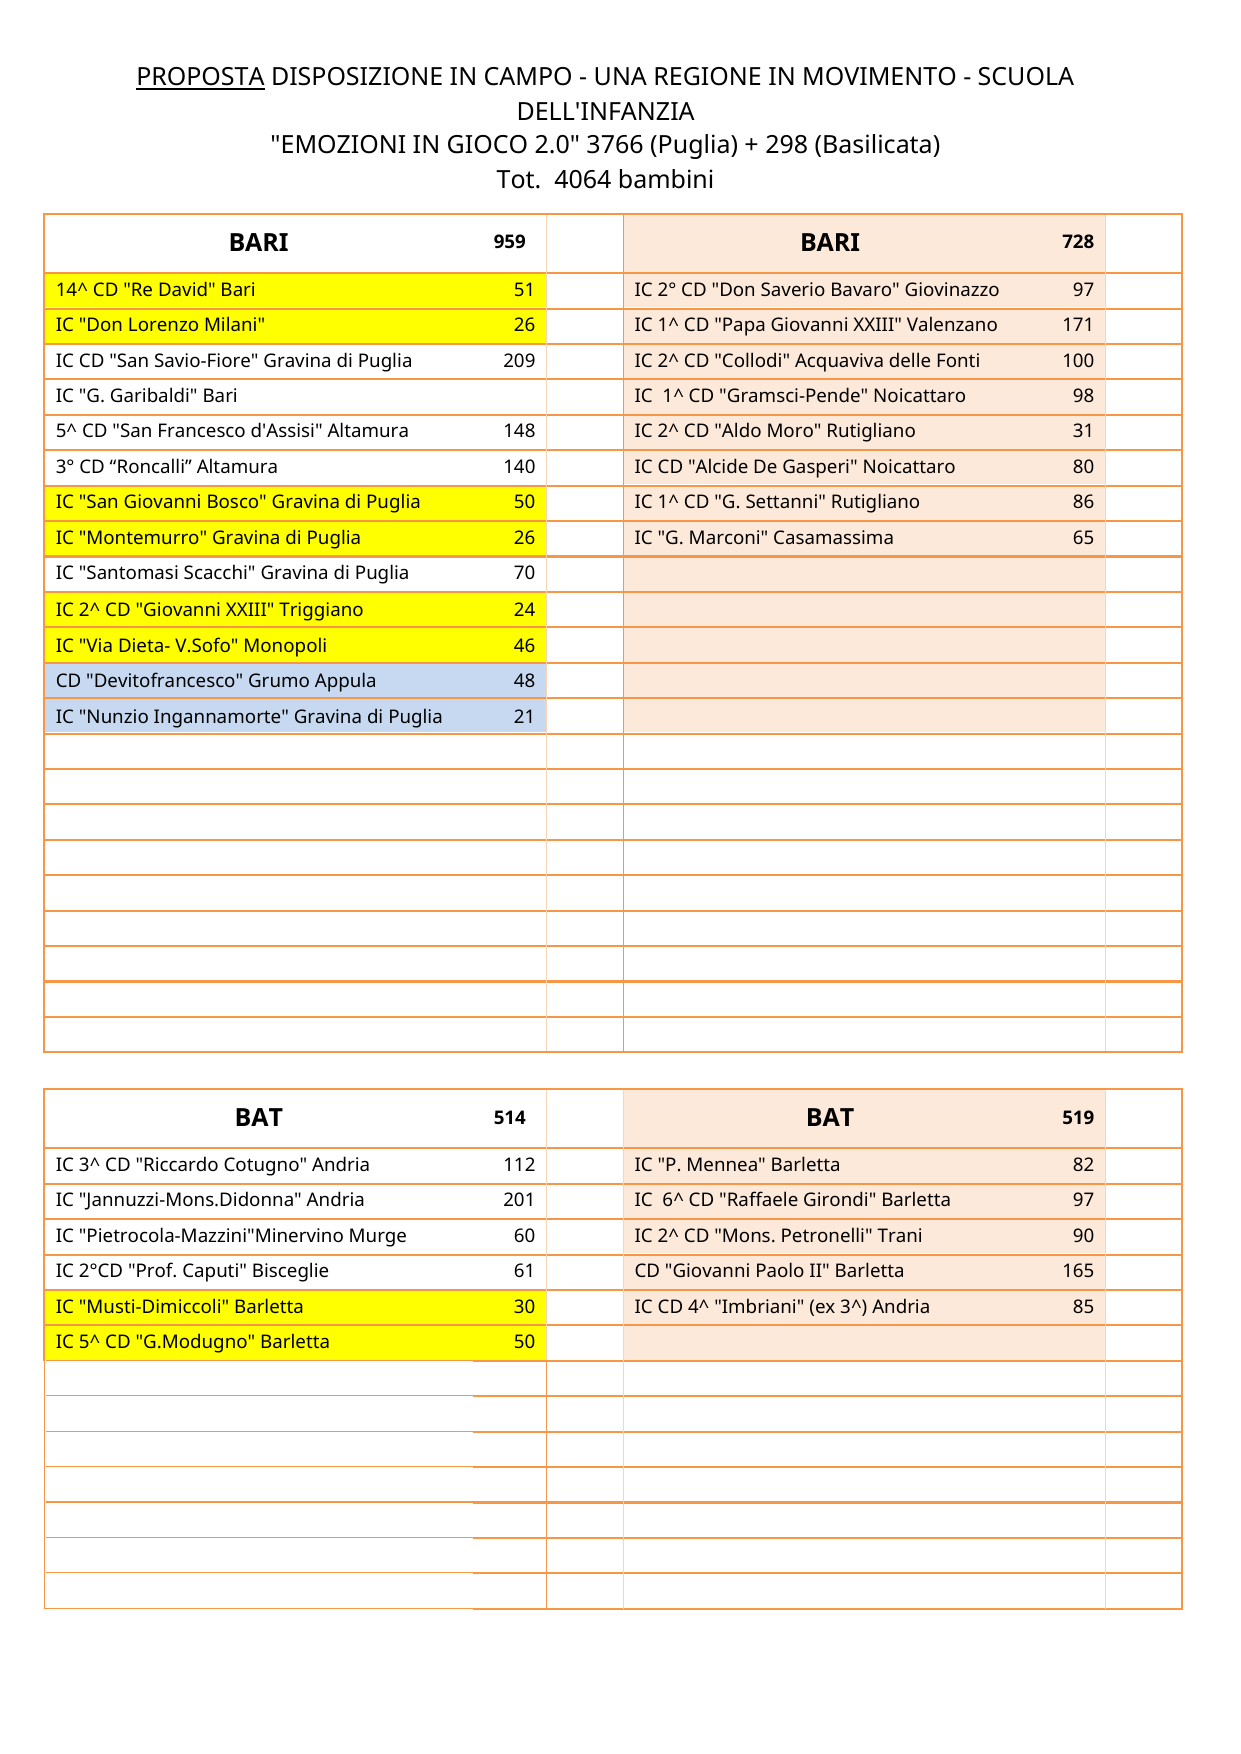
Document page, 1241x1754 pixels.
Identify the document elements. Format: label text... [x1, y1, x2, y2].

table_cell [1106, 699, 1181, 732]
table_cell [473, 1468, 546, 1501]
table_cell 201 [473, 1185, 546, 1218]
table_cell [1106, 380, 1181, 414]
table_cell IC "Montemurro" Gravina di Puglia [45, 522, 473, 555]
table_cell [547, 1433, 623, 1466]
table_cell IC "Pietrocola-Mazzini"Minervino Murge [45, 1220, 473, 1253]
table_cell IC "Musti-Dimiccoli" Barletta [45, 1291, 473, 1324]
table_cell [547, 876, 623, 909]
table_cell 70 [473, 558, 546, 591]
table_cell [547, 274, 623, 307]
table_cell IC "Via Dieta- V.Sofo" Monopoli [45, 628, 473, 662]
table_cell [1106, 558, 1181, 591]
table_cell IC 1^ CD "Papa Giovanni XXIII" Valenzano [624, 310, 1036, 343]
table_cell [1036, 841, 1105, 874]
table_cell [624, 1397, 1036, 1431]
table_cell [45, 1538, 473, 1572]
table_cell 112 [473, 1149, 546, 1183]
table_cell [1106, 310, 1181, 343]
table_cell [1036, 1468, 1105, 1501]
table_cell [1106, 841, 1181, 874]
table_cell IC CD "Alcide De Gasperi" Noicattaro [624, 451, 1036, 484]
table_cell [624, 805, 1036, 839]
table_cell 60 [473, 1220, 546, 1253]
table_cell [1106, 345, 1181, 378]
table_cell [1036, 770, 1105, 803]
table_header 514 [473, 1090, 546, 1147]
table_cell [473, 1433, 546, 1466]
table_cell 98 [1036, 380, 1105, 414]
table_cell [1106, 1504, 1181, 1537]
table_cell [1106, 1397, 1181, 1431]
table_cell [547, 947, 623, 980]
table_cell [1106, 416, 1181, 449]
table_cell [1106, 1291, 1181, 1324]
table_cell IC 6^ CD "Raffaele Girondi" Barletta [624, 1185, 1036, 1218]
table_cell [547, 1362, 623, 1395]
table_cell [624, 558, 1036, 591]
table_cell [547, 1220, 623, 1253]
table_cell [473, 876, 546, 909]
table_cell [547, 451, 623, 484]
table_cell [1106, 1574, 1181, 1608]
table_cell [1036, 947, 1105, 980]
table_cell [1106, 1149, 1181, 1183]
table_cell [624, 1574, 1036, 1608]
table_cell [547, 522, 623, 555]
table_cell 46 [473, 628, 546, 662]
table_cell [45, 841, 473, 874]
table_cell 48 [473, 664, 546, 697]
table_cell [473, 1397, 546, 1431]
table_cell [1106, 735, 1181, 768]
table_cell IC "Jannuzzi-Mons.Didonna" Andria [45, 1185, 473, 1218]
table_cell [547, 558, 623, 591]
table_header [547, 1090, 623, 1147]
table_cell [45, 1432, 473, 1466]
table_cell IC 5^ CD "G.Modugno" Barletta [45, 1326, 473, 1360]
table_cell 14^ CD "Re David" Bari [45, 274, 473, 307]
table_cell [1036, 628, 1105, 662]
table_cell [45, 1396, 473, 1431]
table_cell [1106, 487, 1181, 520]
table_cell [547, 1326, 623, 1360]
text PROPOSTA DISPOSIZIONE IN CAMPO - UNA REGIONE IN MOVIMENTO - SCUOLA DELL'INFANZIA [59, 59, 1152, 127]
table_header [1106, 1090, 1181, 1147]
table_cell [624, 1539, 1036, 1572]
table_cell 209 [473, 345, 546, 378]
table_cell [45, 912, 473, 945]
table_cell [473, 983, 546, 1016]
table_cell [473, 770, 546, 803]
table_cell 171 [1036, 310, 1105, 343]
table_cell 26 [473, 522, 546, 555]
table_cell 50 [473, 1326, 546, 1360]
table_cell [473, 380, 546, 414]
table_cell [473, 735, 546, 768]
table_cell [547, 1256, 623, 1289]
table_cell [624, 983, 1036, 1016]
table_cell 51 [473, 274, 546, 307]
table_cell [624, 947, 1036, 980]
table_cell 86 [1036, 487, 1105, 520]
table_cell IC 2°CD "Prof. Caputi" Bisceglie [45, 1256, 473, 1289]
table_header 519 [1036, 1090, 1105, 1147]
table_cell [624, 770, 1036, 803]
table_cell [1036, 1574, 1105, 1608]
table_cell [1106, 522, 1181, 555]
table_cell [1106, 1433, 1181, 1466]
table_cell [1106, 1220, 1181, 1253]
table_cell [547, 1504, 623, 1537]
table_cell [45, 876, 473, 909]
table_header 728 [1036, 215, 1105, 272]
table_cell [1036, 664, 1105, 697]
table_cell [624, 628, 1036, 662]
table_cell [547, 1468, 623, 1501]
table_cell [45, 1502, 473, 1537]
table_cell IC 2^ CD "Giovanni XXIII" Triggiano [45, 593, 473, 626]
table_cell [1036, 1539, 1105, 1572]
table_cell [45, 770, 473, 803]
table_cell [547, 593, 623, 626]
table_cell 3° CD “Roncalli” Altamura [45, 451, 473, 484]
table_cell [1106, 628, 1181, 662]
table_cell [547, 770, 623, 803]
table_cell [1036, 1397, 1105, 1431]
table_cell [45, 805, 473, 839]
table_cell [45, 983, 473, 1016]
table_cell [1106, 451, 1181, 484]
table_cell [473, 947, 546, 980]
table_cell IC "G. Garibaldi" Bari [45, 380, 473, 414]
table_cell CD "Giovanni Paolo II" Barletta [624, 1256, 1036, 1289]
table_cell [547, 983, 623, 1016]
table_cell [1106, 1185, 1181, 1218]
table_cell [547, 912, 623, 945]
table_cell [1036, 1018, 1105, 1051]
table_cell IC 1^ CD "Gramsci-Pende" Noicattaro [624, 380, 1036, 414]
table_header BARI [624, 215, 1036, 272]
table_cell 61 [473, 1256, 546, 1289]
table_cell [624, 593, 1036, 626]
table_cell [1036, 558, 1105, 591]
table_cell 100 [1036, 345, 1105, 378]
table_cell [473, 1539, 546, 1572]
table_cell [1036, 1433, 1105, 1466]
table_cell 85 [1036, 1291, 1105, 1324]
table_cell [624, 876, 1036, 909]
table_cell [624, 1468, 1036, 1501]
text "EMOZIONI IN GIOCO 2.0" 3766 (Puglia) + 298 (Basilicata) [59, 127, 1152, 161]
table_cell [45, 1467, 473, 1501]
table_cell [1036, 699, 1105, 732]
table_cell 26 [473, 310, 546, 343]
table_cell [473, 1574, 546, 1608]
table_cell [547, 805, 623, 839]
table_cell 82 [1036, 1149, 1105, 1183]
table_cell IC 1^ CD "G. Settanni" Rutigliano [624, 487, 1036, 520]
table_cell [547, 1574, 623, 1608]
table_cell [1106, 1362, 1181, 1395]
table_cell IC "G. Marconi" Casamassima [624, 522, 1036, 555]
table_cell [45, 735, 473, 768]
table_cell IC CD 4^ "Imbriani" (ex 3^) Andria [624, 1291, 1036, 1324]
table_header BARI [45, 215, 473, 272]
table_header [547, 215, 623, 272]
table_cell [1106, 274, 1181, 307]
table_cell [547, 664, 623, 697]
table_cell [1106, 947, 1181, 980]
table_cell IC 2^ CD "Collodi" Acquaviva delle Fonti [624, 345, 1036, 378]
table_cell [1106, 1468, 1181, 1501]
table_header BAT [45, 1090, 473, 1147]
table_cell [45, 1018, 473, 1051]
table_cell [547, 1149, 623, 1183]
table_cell IC "Don Lorenzo Milani" [45, 310, 473, 343]
table_cell IC "P. Mennea" Barletta [624, 1149, 1036, 1183]
table_cell [624, 912, 1036, 945]
table_cell [624, 841, 1036, 874]
table_cell 5^ CD "San Francesco d'Assisi" Altamura [45, 416, 473, 449]
table_cell [547, 1018, 623, 1051]
table_cell [1036, 1326, 1105, 1360]
table_cell 24 [473, 593, 546, 626]
table_cell [624, 1018, 1036, 1051]
table_cell [1106, 1018, 1181, 1051]
table_cell 50 [473, 487, 546, 520]
table_cell [624, 1362, 1036, 1395]
table_cell 21 [473, 699, 546, 732]
table_cell [45, 947, 473, 980]
table_cell 30 [473, 1291, 546, 1324]
table_cell 90 [1036, 1220, 1105, 1253]
table_cell [473, 841, 546, 874]
table_cell [1036, 912, 1105, 945]
table_cell [1036, 805, 1105, 839]
table_cell IC "Santomasi Scacchi" Gravina di Puglia [45, 558, 473, 591]
table_cell [624, 1326, 1036, 1360]
table_cell [1036, 876, 1105, 909]
table_cell [624, 664, 1036, 697]
table_cell 140 [473, 451, 546, 484]
table_cell [1036, 983, 1105, 1016]
table_cell [1036, 1504, 1105, 1537]
table_cell [547, 1397, 623, 1431]
table_cell IC 2^ CD "Aldo Moro" Rutigliano [624, 416, 1036, 449]
table_cell [1106, 805, 1181, 839]
table_cell CD "Devitofrancesco" Grumo Appula [45, 664, 473, 697]
table_header 959 [473, 215, 546, 272]
table_cell [547, 487, 623, 520]
table_cell [547, 1185, 623, 1218]
table_cell 65 [1036, 522, 1105, 555]
table_cell IC 3^ CD "Riccardo Cotugno" Andria [45, 1149, 473, 1183]
table_cell IC 2^ CD "Mons. Petronelli" Trani [624, 1220, 1036, 1253]
table_cell [547, 380, 623, 414]
table_cell 165 [1036, 1256, 1105, 1289]
table_cell [547, 416, 623, 449]
table_cell [1036, 1362, 1105, 1395]
table_cell [547, 1539, 623, 1572]
table_cell [1036, 593, 1105, 626]
table_cell IC CD "San Savio-Fiore" Gravina di Puglia [45, 345, 473, 378]
table_cell [1106, 770, 1181, 803]
table_cell [547, 841, 623, 874]
table_cell 31 [1036, 416, 1105, 449]
table_cell 97 [1036, 1185, 1105, 1218]
table_cell [1106, 1326, 1181, 1360]
table_cell [624, 1504, 1036, 1537]
table_cell [1106, 912, 1181, 945]
table_cell [547, 628, 623, 662]
table_cell [547, 1291, 623, 1324]
table_cell IC "San Giovanni Bosco" Gravina di Puglia [45, 487, 473, 520]
table_cell [1106, 983, 1181, 1016]
table_header [1106, 215, 1181, 272]
table_cell [547, 735, 623, 768]
table_cell [1106, 876, 1181, 909]
table_cell [473, 1362, 546, 1395]
table_cell [45, 1361, 473, 1395]
table_cell 97 [1036, 274, 1105, 307]
table_cell [473, 805, 546, 839]
table_cell [624, 735, 1036, 768]
table_cell IC "Nunzio Ingannamorte" Gravina di Puglia [45, 699, 473, 732]
text Tot. 4064 bambini [59, 161, 1152, 195]
table_cell [45, 1573, 473, 1608]
table_cell [624, 1433, 1036, 1466]
table_header BAT [624, 1090, 1036, 1147]
table_cell 148 [473, 416, 546, 449]
table_cell [1106, 1539, 1181, 1572]
table_cell [547, 345, 623, 378]
table_cell [547, 699, 623, 732]
table_cell [473, 1018, 546, 1051]
table_cell [1106, 593, 1181, 626]
table_cell [473, 1504, 546, 1537]
table_cell [547, 310, 623, 343]
table_cell [473, 912, 546, 945]
table_cell [1036, 735, 1105, 768]
table_cell 80 [1036, 451, 1105, 484]
table_cell [1106, 664, 1181, 697]
table_cell IC 2° CD "Don Saverio Bavaro" Giovinazzo [624, 274, 1036, 307]
table_cell [1106, 1256, 1181, 1289]
table_cell [624, 699, 1036, 732]
